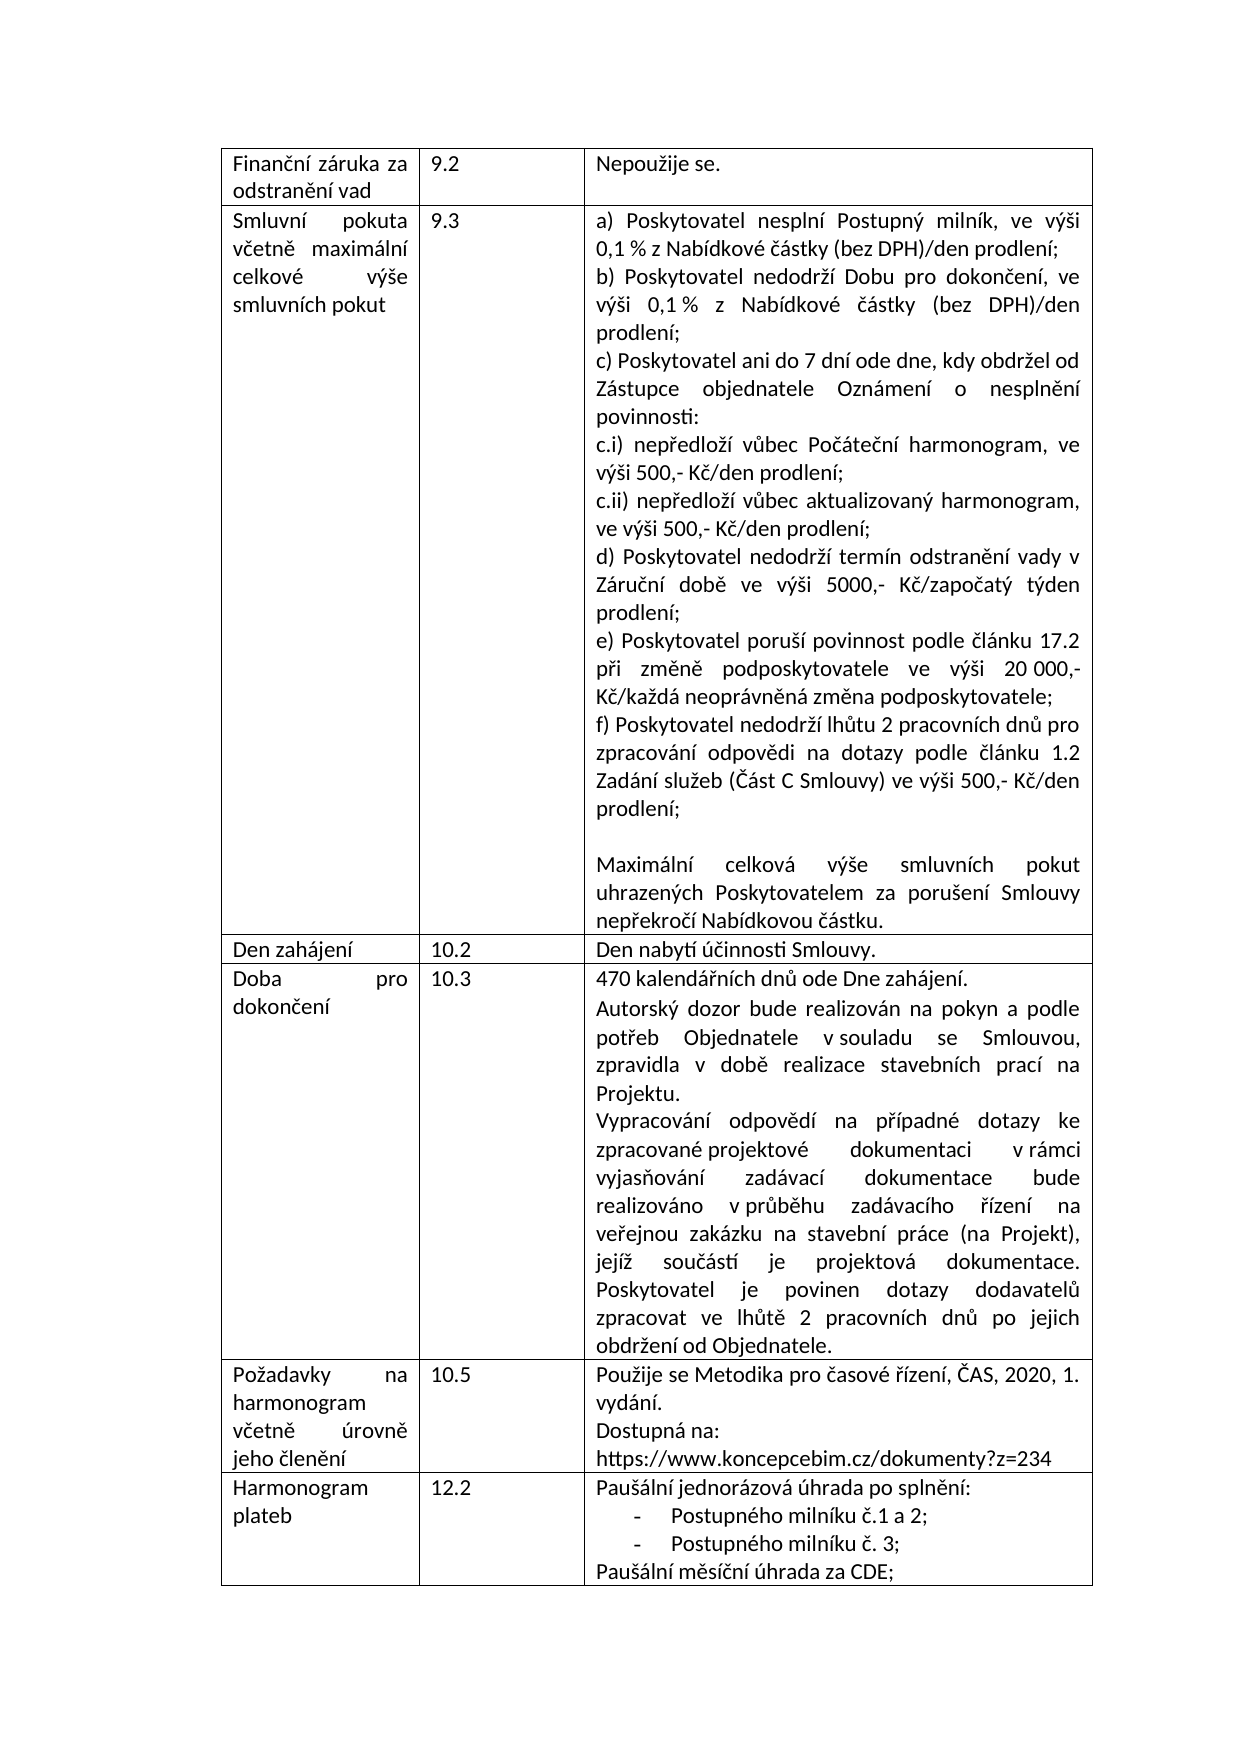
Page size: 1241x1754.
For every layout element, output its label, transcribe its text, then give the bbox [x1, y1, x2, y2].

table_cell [585, 1473, 1092, 1585]
table_cell Den zahájení [222, 935, 419, 963]
table_cell 9.2 [420, 149, 584, 205]
table_cell Smluvní pokuta včetně maximální celkové výše smluvních pokut [222, 206, 419, 934]
table_cell Požadavky na harmonogram včetně úrovně jeho členění [222, 1360, 419, 1472]
table_cell 12.2 [420, 1473, 584, 1585]
table_cell 10.3 [420, 964, 584, 1359]
table_cell Den nabytí účinnosti Smlouvy. [585, 935, 1092, 963]
table_cell 10.2 [420, 935, 584, 963]
table_cell Nepoužije se. [585, 149, 1092, 205]
table_cell Finanční záruka za odstranění vad [222, 149, 419, 205]
table_cell 470 kalendářních dnů ode Dne zahájení. Autorský dozor bude realizován na pokyn a podle potřeb Objednatele v souladu se Smlouvou, zpravidla v době realizace stavebních prací na Projektu. Vypracování odpovědí na případné dotazy ke zpracované projektové dokumentaci v rámci vyjasňování zadávací dokumentace bude realizováno v průběhu zadávacího řízení na veřejnou zakázku na stavební práce (na Projekt), jejíž součástí je projektová dokumentace. Poskytovatel je povinen dotazy dodavatelů zpracovat ve lhůtě 2 pracovních dnů po jejich obdržení od Objednatele. [585, 964, 1092, 1359]
table_cell Harmonogram plateb [222, 1473, 419, 1585]
table_cell 9.3 [420, 206, 584, 934]
table_cell 10.5 [420, 1360, 584, 1472]
table_cell a) Poskytovatel nesplní Postupný milník, ve výši 0,1 % z Nabídkové částky (bez DPH)/den prodlení; b) Poskytovatel nedodrží Dobu pro dokončení, ve výši 0,1 % z Nabídkové částky (bez DPH)/den prodlení; c) Poskytovatel ani do 7 dní ode dne, kdy obdržel od Zástupce objednatele Oznámení o nesplnění povinnosti: c.i) nepředloží vůbec Počáteční harmonogram, ve výši 500,- Kč/den prodlení; c.ii) nepředloží vůbec aktualizovaný harmonogram, ve výši 500,- Kč/den prodlení; d) Poskytovatel nedodrží termín odstranění vady v Záruční době ve výši 5000,- Kč/započatý týden prodlení; e) Poskytovatel poruší povinnost podle článku 17.2 při změně podposkytovatele ve výši 20 000,- Kč/každá neoprávněná změna podposkytovatele; f) Poskytovatel nedodrží lhůtu 2 pracovních dnů pro zpracování odpovědi na dotazy podle článku 1.2 Zadání služeb (Část C Smlouvy) ve výši 500,- Kč/den prodlení; Maximální celková výše smluvních pokut uhrazených Poskytovatelem za porušení Smlouvy nepřekročí Nabídkovou částku. [585, 206, 1092, 934]
table_cell Použije se Metodika pro časové řízení, ČAS, 2020, 1. vydání. Dostupná na: https://www.koncepcebim.cz/dokumenty?z=234 [585, 1360, 1092, 1472]
table_cell Doba pro dokončení [222, 964, 419, 1359]
